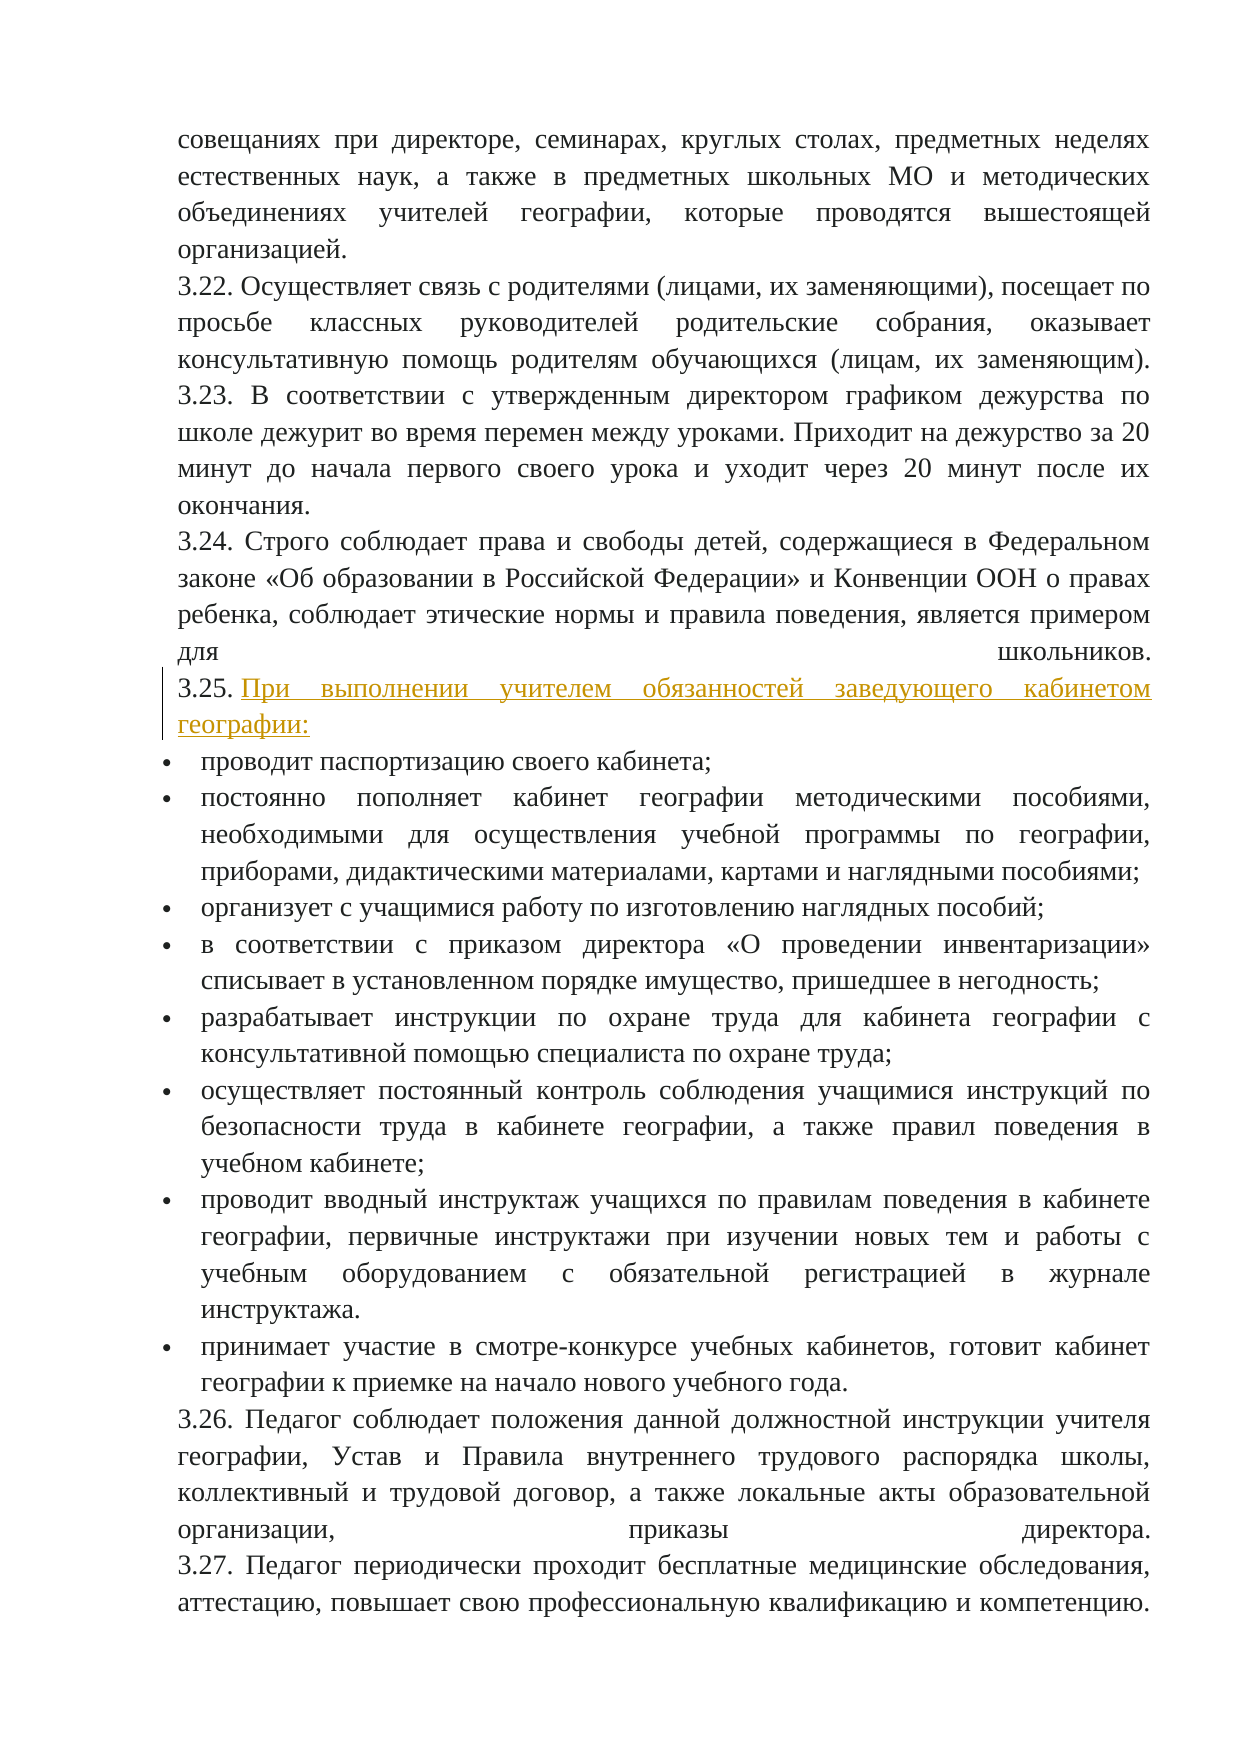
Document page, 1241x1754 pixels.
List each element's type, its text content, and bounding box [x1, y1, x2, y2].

list принимает участие в смотре-конкурсе учебных кабинетов, готовит кабинет географии к приемке на начало нового учебного года. [163, 1325, 1152, 1398]
list разрабатывает инструкции по охране труда для кабинета географии с консультативной помощью специалиста по охране труда; [163, 996, 1152, 1069]
list проводит паспортизацию своего кабинета; [163, 740, 1152, 776]
list проводит вводный инструктаж учащихся по правилам поведения в кабинете географии, первичные инструктажи при изучении новых тем и работы с учебным оборудованием с обязательной регистрацией в журнале инструктажа. [163, 1178, 1152, 1325]
list постоянно пополняет кабинет географии методическими пособиями, необходимыми для осуществления учебной программы по географии, приборами, дидактическими материалами, картами и наглядными пособиями; [163, 776, 1152, 886]
list в соответствии с приказом директора «О проведении инвентаризации» списывает в установленном порядке имущество, пришедшее в негодность; [163, 922, 1152, 996]
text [177, 1398, 1152, 1617]
list организует с учащимися работу по изготовлению наглядных пособий; [163, 886, 1152, 922]
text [177, 118, 1152, 740]
list осуществляет постоянный контроль соблюдения учащимися инструкций по безопасности труда в кабинете географии, а также правил поведения в учебном кабинете; [163, 1069, 1152, 1178]
